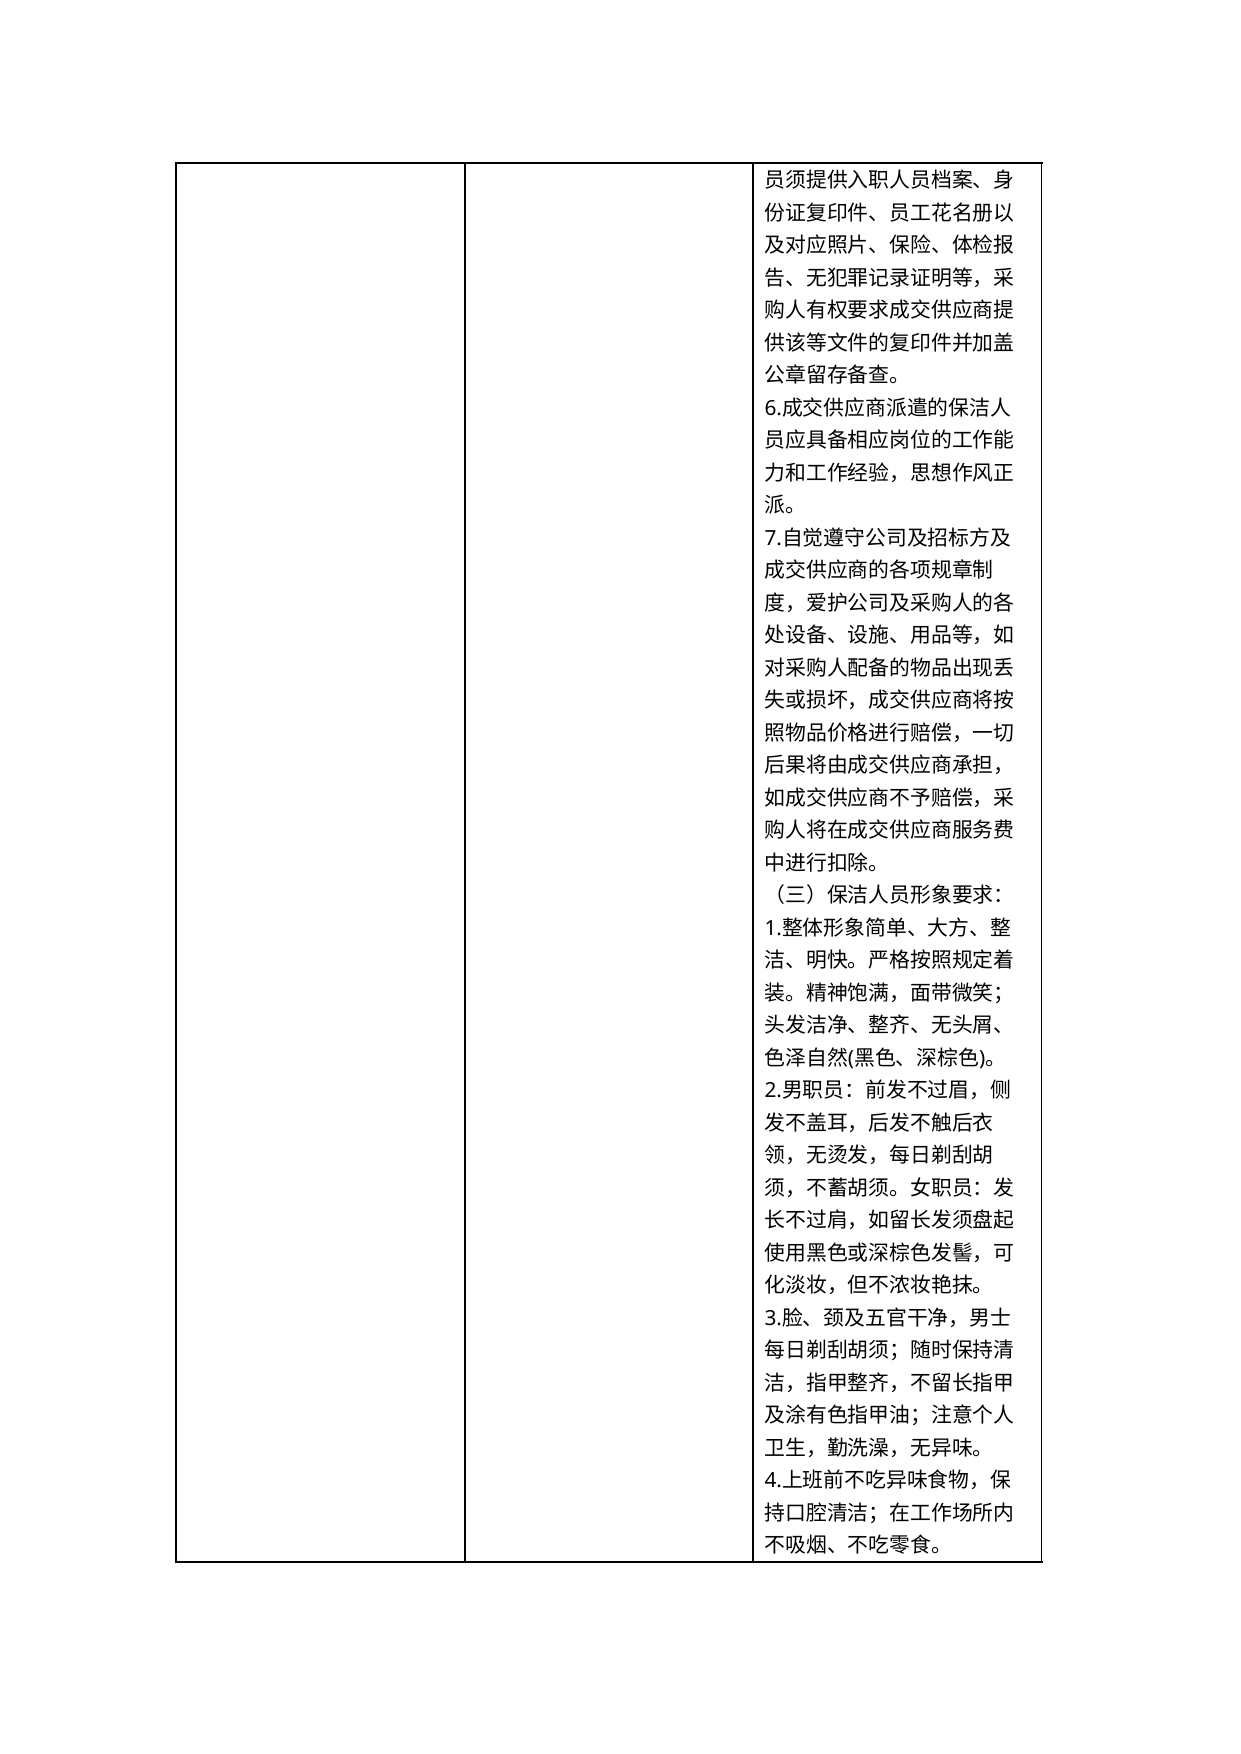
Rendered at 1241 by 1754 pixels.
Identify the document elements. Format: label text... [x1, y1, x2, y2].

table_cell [754, 164, 1041, 1561]
table_cell 1 [177, 164, 464, 1561]
table_cell [466, 164, 752, 1561]
